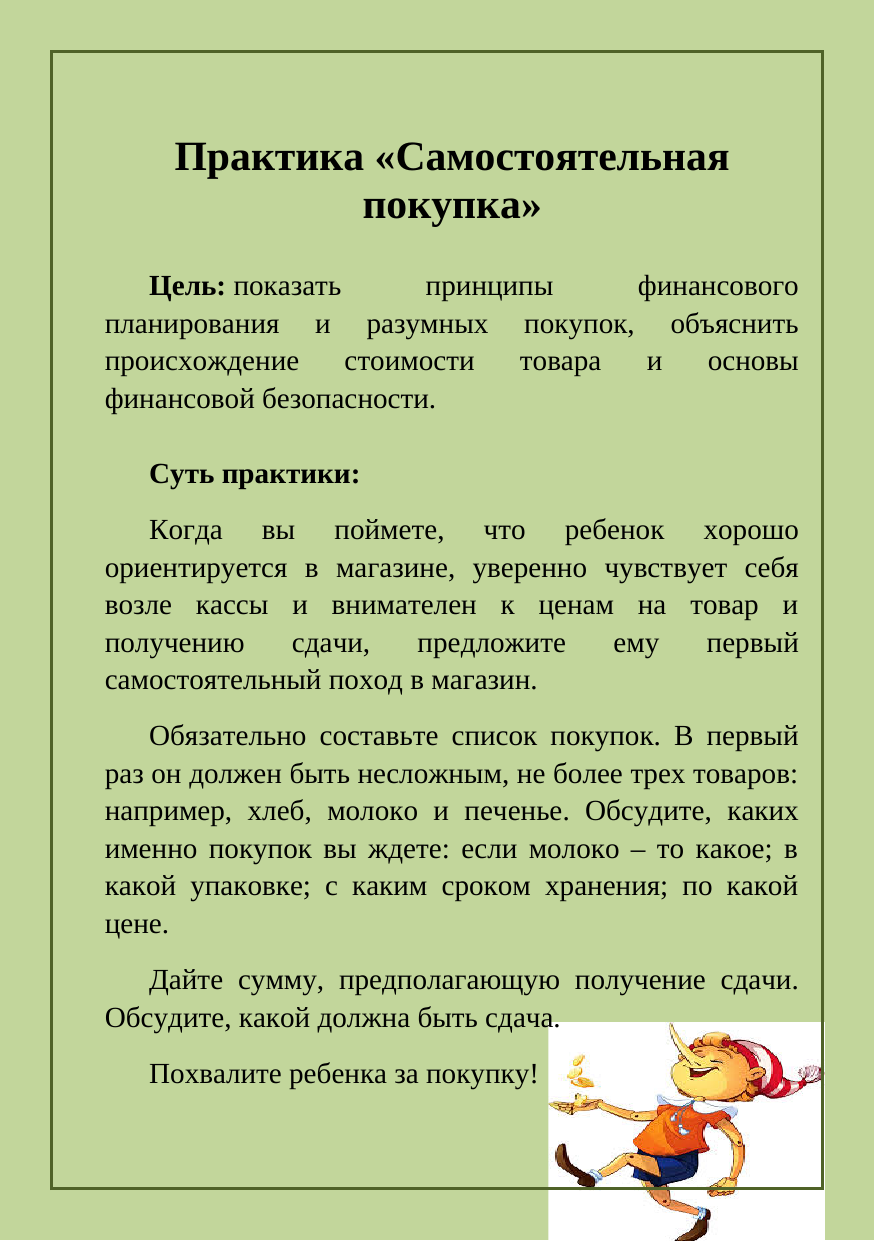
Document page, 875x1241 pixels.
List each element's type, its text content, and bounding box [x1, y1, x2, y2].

text Суть практики: [104, 452, 799, 489]
text Дайте сумму, предполагающую получение сдачи. Обсудите, какой должна быть сдача. [104, 958, 799, 1033]
text Цель: показать принципы финансового планирования и разумных покупок, объяснить происхождение стоимости товара и основы финансовой безопасности. [104, 264, 799, 414]
text Обязательно составьте список покупок. В первый раз он должен быть несложным, не более трех товаров: например, хлеб, молоко и печенье. Обсудите, каких именно покупок вы ждете: если молоко – то какое; в какой упаковке; с каким сроком хранения; по какой цене. [104, 714, 799, 939]
picture [548, 1022, 821, 1187]
picture [548, 1190, 825, 1241]
text Когда вы поймете, что ребенок хорошо ориентируется в магазине, уверенно чувствует себя возле кассы и внимателен к ценам на товар и получению сдачи, предложите ему первый самостоятельный поход в магазин. [104, 508, 799, 696]
text Практика «Самостоятельная покупка» [104, 131, 799, 227]
text Похвалите ребенка за покупку! [104, 1052, 799, 1089]
